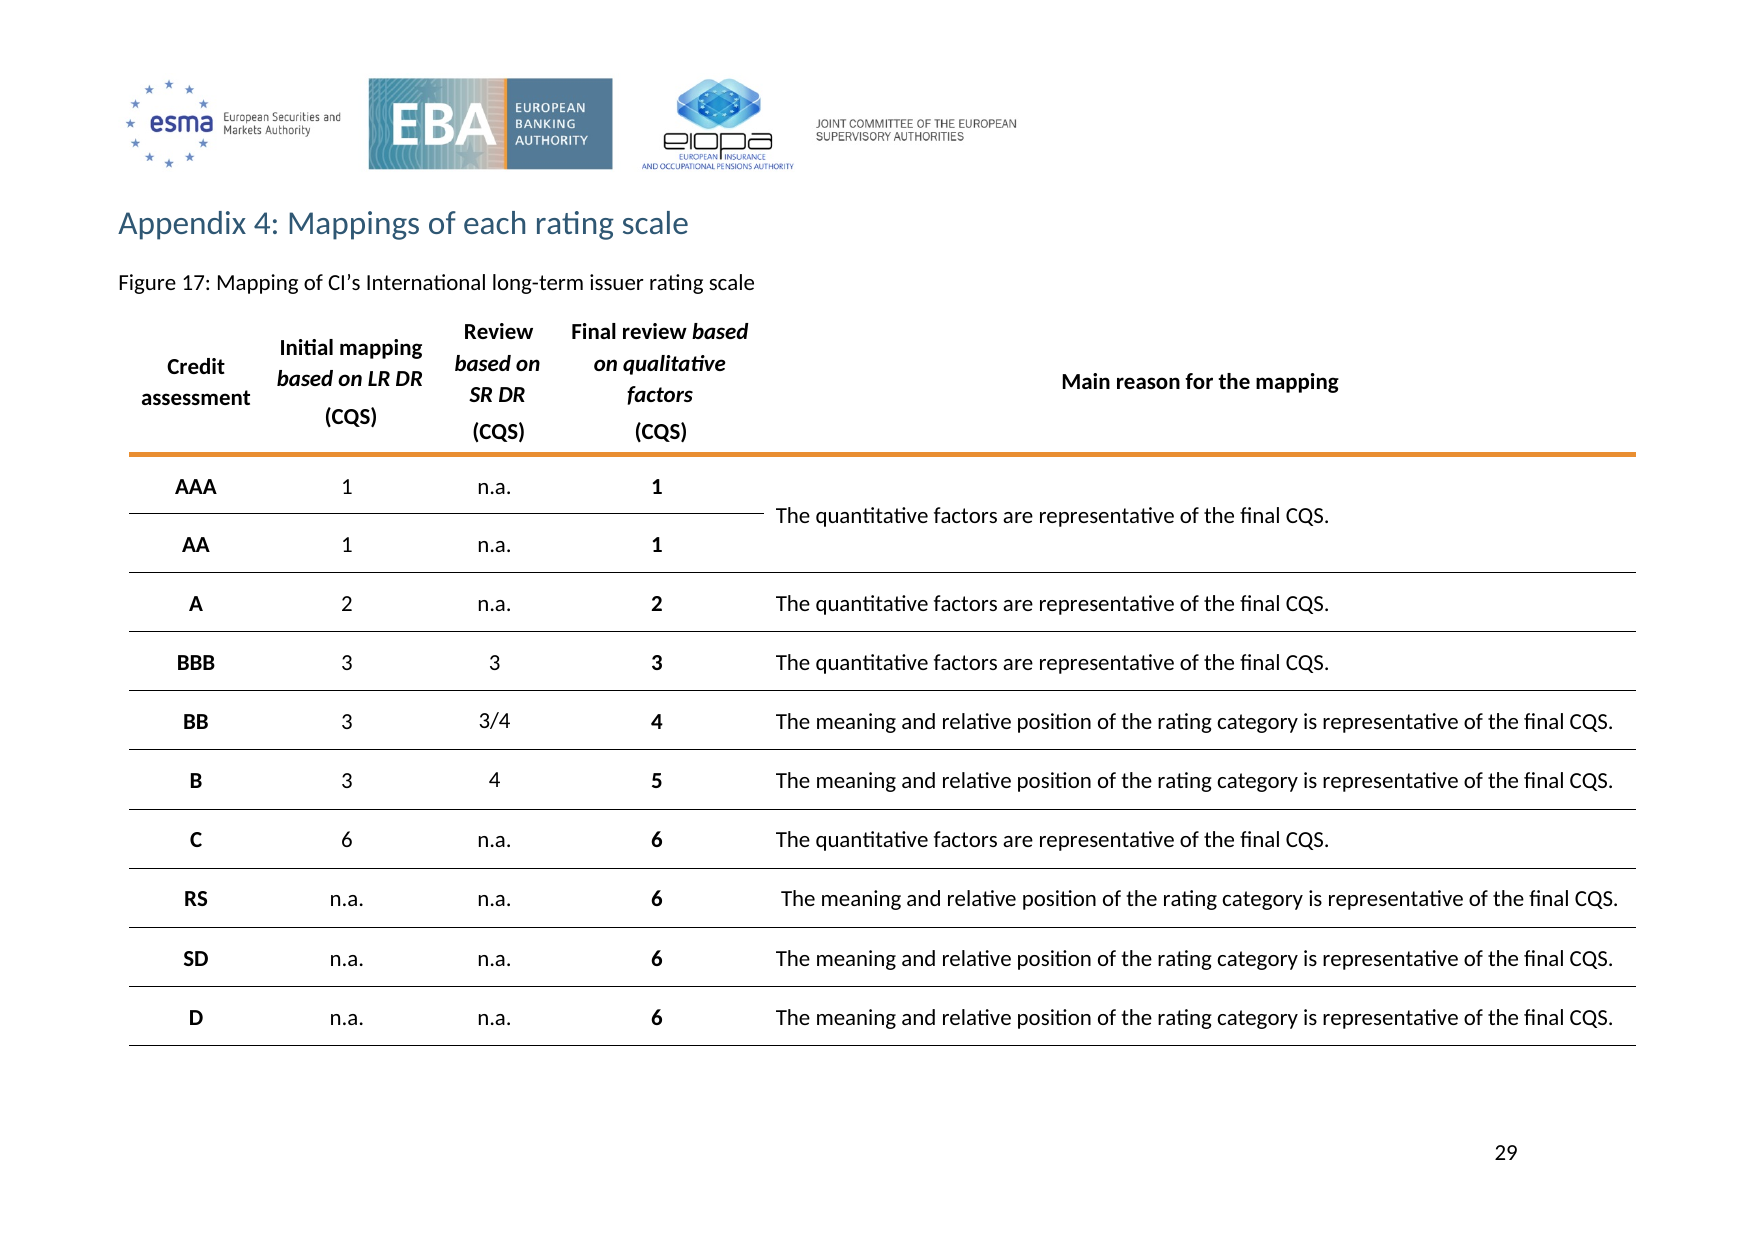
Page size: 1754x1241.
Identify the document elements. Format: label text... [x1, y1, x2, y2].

table_cell The meaning and relative position of the rating category is representative of the final CQS. [764, 750, 1636, 808]
table_cell The quantitative factors are representative of the final CQS. [764, 457, 1636, 572]
table_cell SD [129, 928, 262, 986]
table_cell BBB [129, 632, 262, 690]
table_cell 1 [262, 457, 439, 513]
table_cell n.a. [440, 457, 557, 513]
table_cell 3/4 [440, 691, 557, 749]
picture [118, 73, 1029, 174]
table_cell n.a. [440, 573, 557, 631]
table_cell The quantitative factors are representative of the final CQS. [764, 810, 1636, 867]
table_cell n.a. [262, 928, 439, 986]
table_header Final review based on qualitative factors (CQS) [558, 309, 764, 452]
table_cell 2 [262, 573, 439, 631]
table_cell 6 [558, 987, 764, 1045]
table_cell 3 [558, 632, 764, 690]
table_cell 4 [558, 691, 764, 749]
title Appendix 4: Mappings of each rating scale [118, 202, 1518, 243]
table_cell n.a. [440, 987, 557, 1045]
table_cell AAA [129, 457, 262, 513]
table_cell 1 [558, 457, 764, 513]
table_cell 2 [558, 573, 764, 631]
table_header Initial mapping based on LR DR (CQS) [262, 309, 439, 452]
table_cell 6 [262, 810, 439, 867]
table_cell The quantitative factors are representative of the final CQS. [764, 632, 1636, 690]
table_header Credit assessment [129, 309, 262, 452]
table_cell n.a. [440, 810, 557, 867]
table_cell 4 [440, 750, 557, 808]
table_cell The quantitative factors are representative of the final CQS. [764, 573, 1636, 631]
table_cell 3 [440, 632, 557, 690]
table_cell The meaning and relative position of the rating category is representative of the final CQS. [764, 869, 1636, 927]
table_cell 6 [558, 928, 764, 986]
table_cell RS [129, 869, 262, 927]
table_cell AA [129, 514, 262, 572]
title Figure 17: Mapping of CI’s International long-term issuer rating scale [118, 268, 1518, 296]
table_cell 3 [262, 632, 439, 690]
table_cell 3 [262, 750, 439, 808]
table_cell A [129, 573, 262, 631]
table_cell 3 [262, 691, 439, 749]
table_cell The meaning and relative position of the rating category is representative of the final CQS. [764, 928, 1636, 986]
table_header Review based on SR DR (CQS) [440, 309, 557, 452]
table_cell n.a. [440, 869, 557, 927]
table_cell C [129, 810, 262, 867]
table_cell n.a. [440, 928, 557, 986]
table_cell 5 [558, 750, 764, 808]
table_cell The meaning and relative position of the rating category is representative of the final CQS. [764, 691, 1636, 749]
table_cell The meaning and relative position of the rating category is representative of the final CQS. [764, 987, 1636, 1045]
table_cell D [129, 987, 262, 1045]
table_cell BB [129, 691, 262, 749]
table_cell n.a. [440, 514, 557, 572]
table_cell 1 [558, 514, 764, 572]
table_cell 6 [558, 810, 764, 867]
table_header Main reason for the mapping [764, 309, 1636, 452]
table_cell 1 [262, 514, 439, 572]
table_cell n.a. [262, 987, 439, 1045]
table_cell B [129, 750, 262, 808]
table_cell n.a. [262, 869, 439, 927]
table_cell 6 [558, 869, 764, 927]
